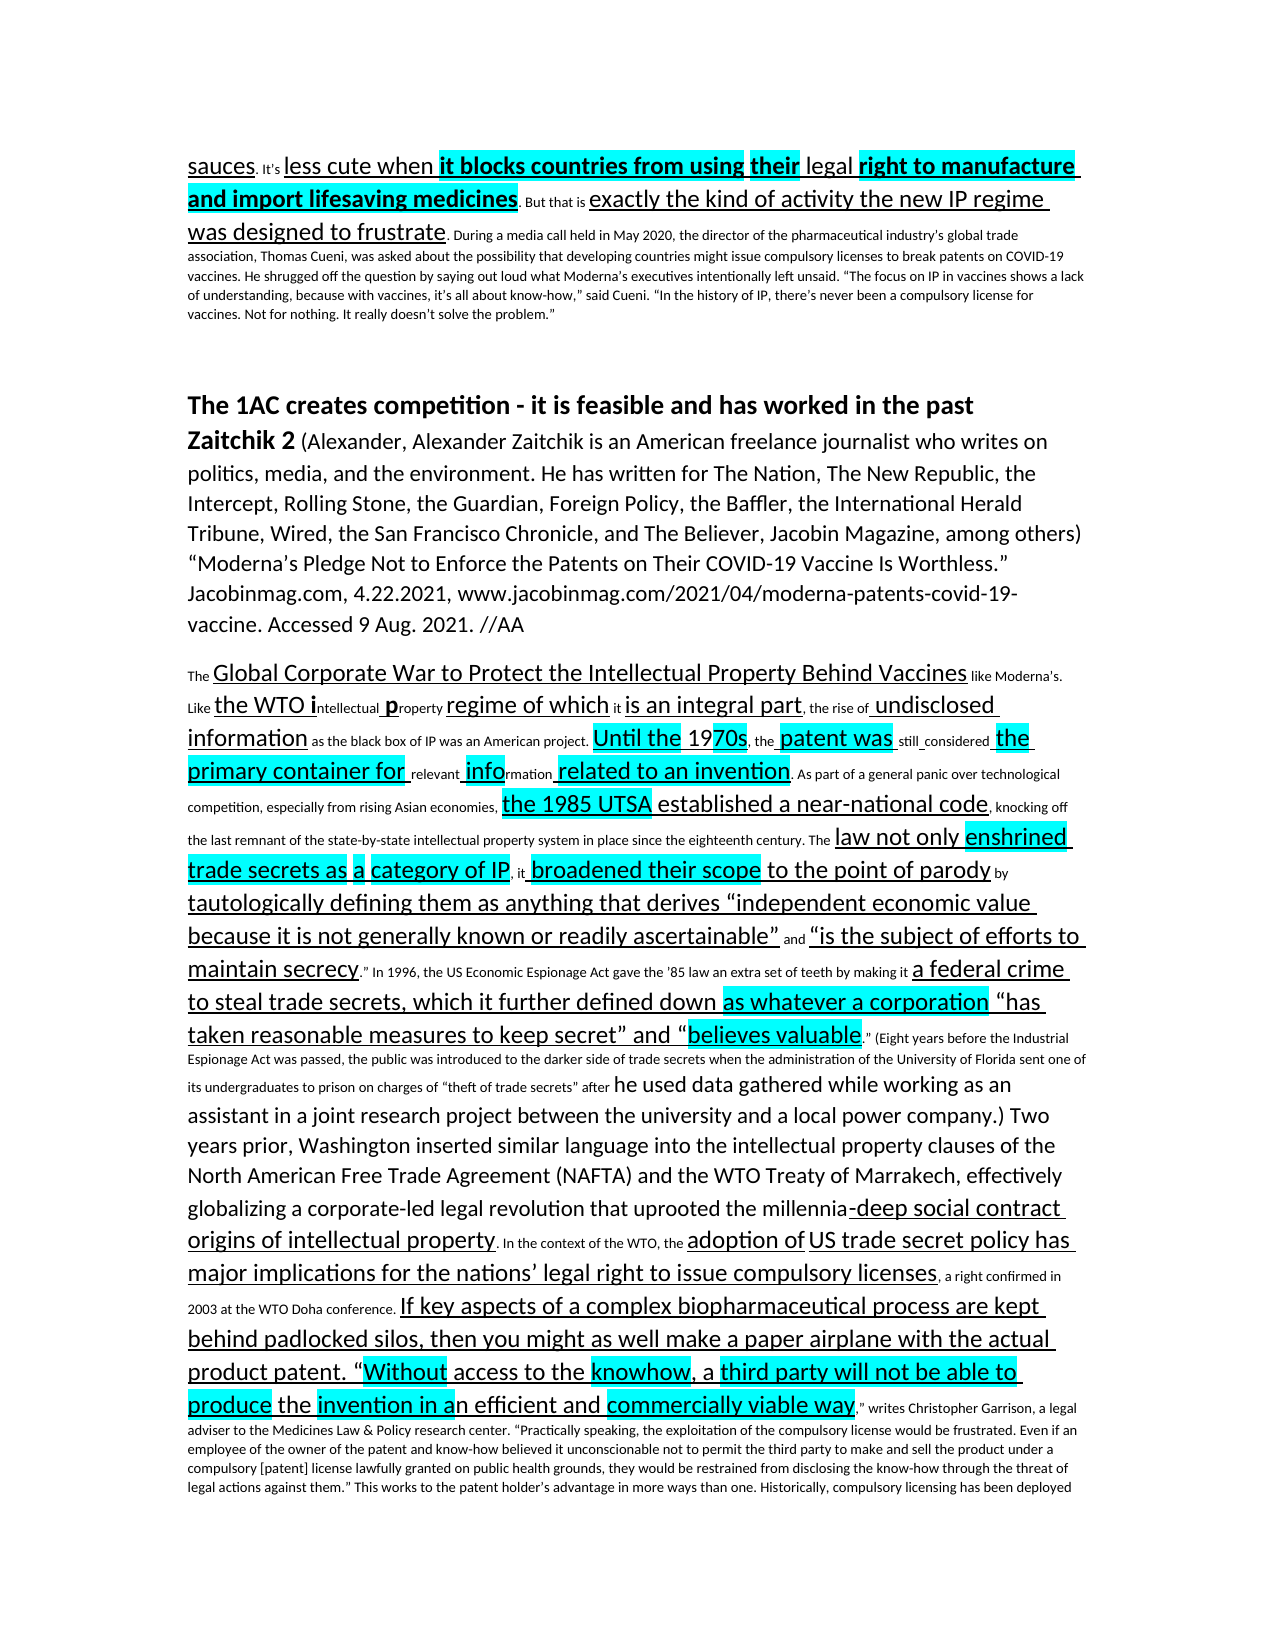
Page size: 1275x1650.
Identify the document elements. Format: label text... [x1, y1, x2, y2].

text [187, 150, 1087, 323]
subtitle The 1AC creates competition - it is feasible and has worked in the past [187, 388, 1087, 421]
text Zaitchik 2 (Alexander, Alexander Zaitchik is an American freelance journalist who writes on politics, media, and the environment. He has written for The Nation, The New Republic, the Intercept, Rolling Stone, the Guardian, Foreign Policy, the Baffler, the International Herald Tribune, Wired, the San Francisco Chronicle, and The Believer, Jacobin Magazine, among others) “Moderna’s Pledge Not to Enforce the Patents on Their COVID-19 Vaccine Is Worthless.” Jacobinmag.com, 4.22.2021, www.jacobinmag.com/2021/04/moderna-patents-covid-19-vaccine. Accessed 9 Aug. 2021. ‌//AA [187, 423, 1087, 638]
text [187, 657, 1087, 1496]
